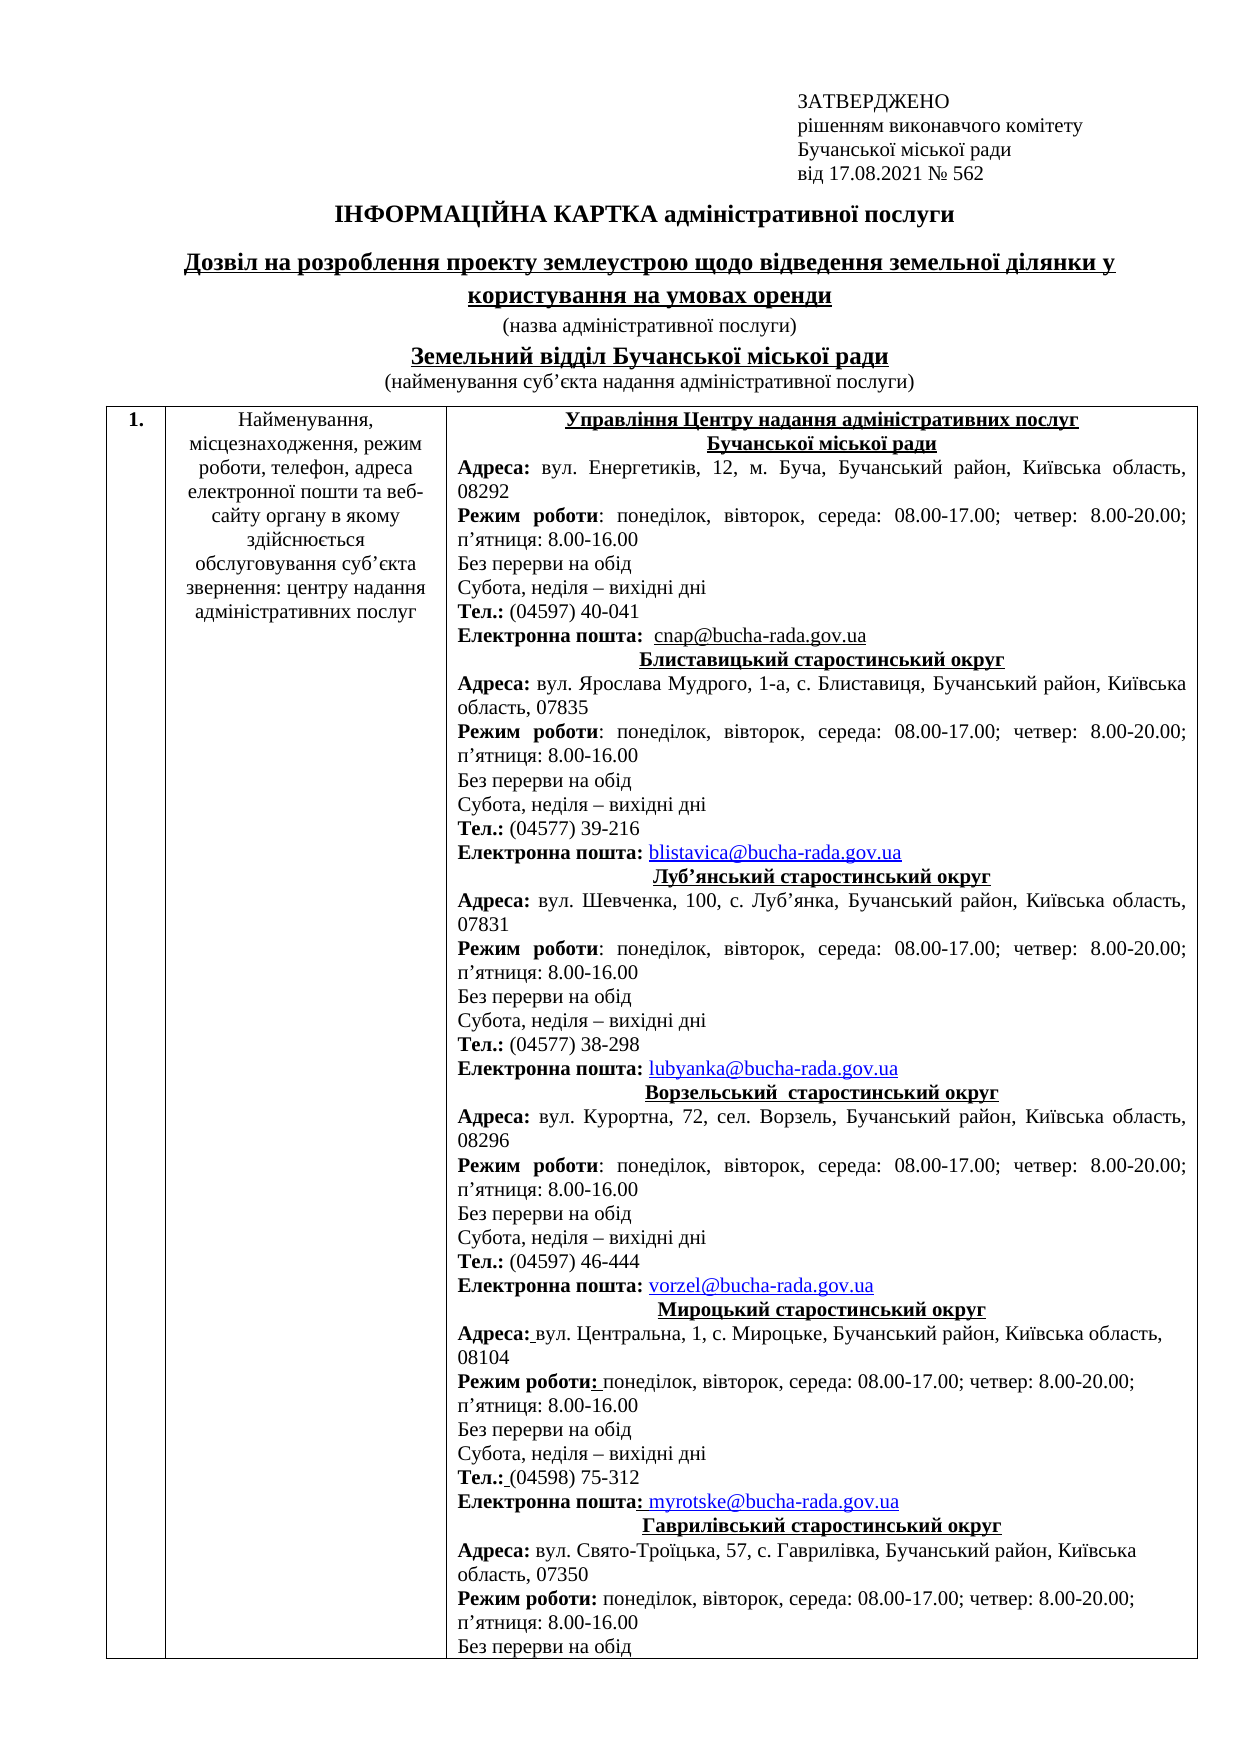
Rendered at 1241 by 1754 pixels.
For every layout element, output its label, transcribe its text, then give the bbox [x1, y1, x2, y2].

text (назва адміністративної послуги) [148, 313, 1152, 337]
text від 17.08.2021 № 562 8 [797, 161, 1078, 185]
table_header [447, 407, 1197, 1658]
text Бучанської міської ради [797, 137, 1181, 161]
text Дозвіл на розроблення проекту землеустрою щодо відведення земельної ділянки у користування на умовах оренди [148, 247, 1152, 309]
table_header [166, 407, 446, 1658]
text рішенням виконавчого комітету [797, 113, 1181, 137]
text (найменування суб’єкта надання адміністративної послуги) [148, 369, 1152, 393]
text ЗАТВЕРДЖЕНО [797, 88, 1181, 113]
text Земельний відділ Бучанської міської ради [148, 341, 1152, 369]
table_header 1. [107, 407, 165, 1658]
text ІНФОРМАЦІЙНА КАРТКА адміністративної послуги [325, 199, 964, 228]
